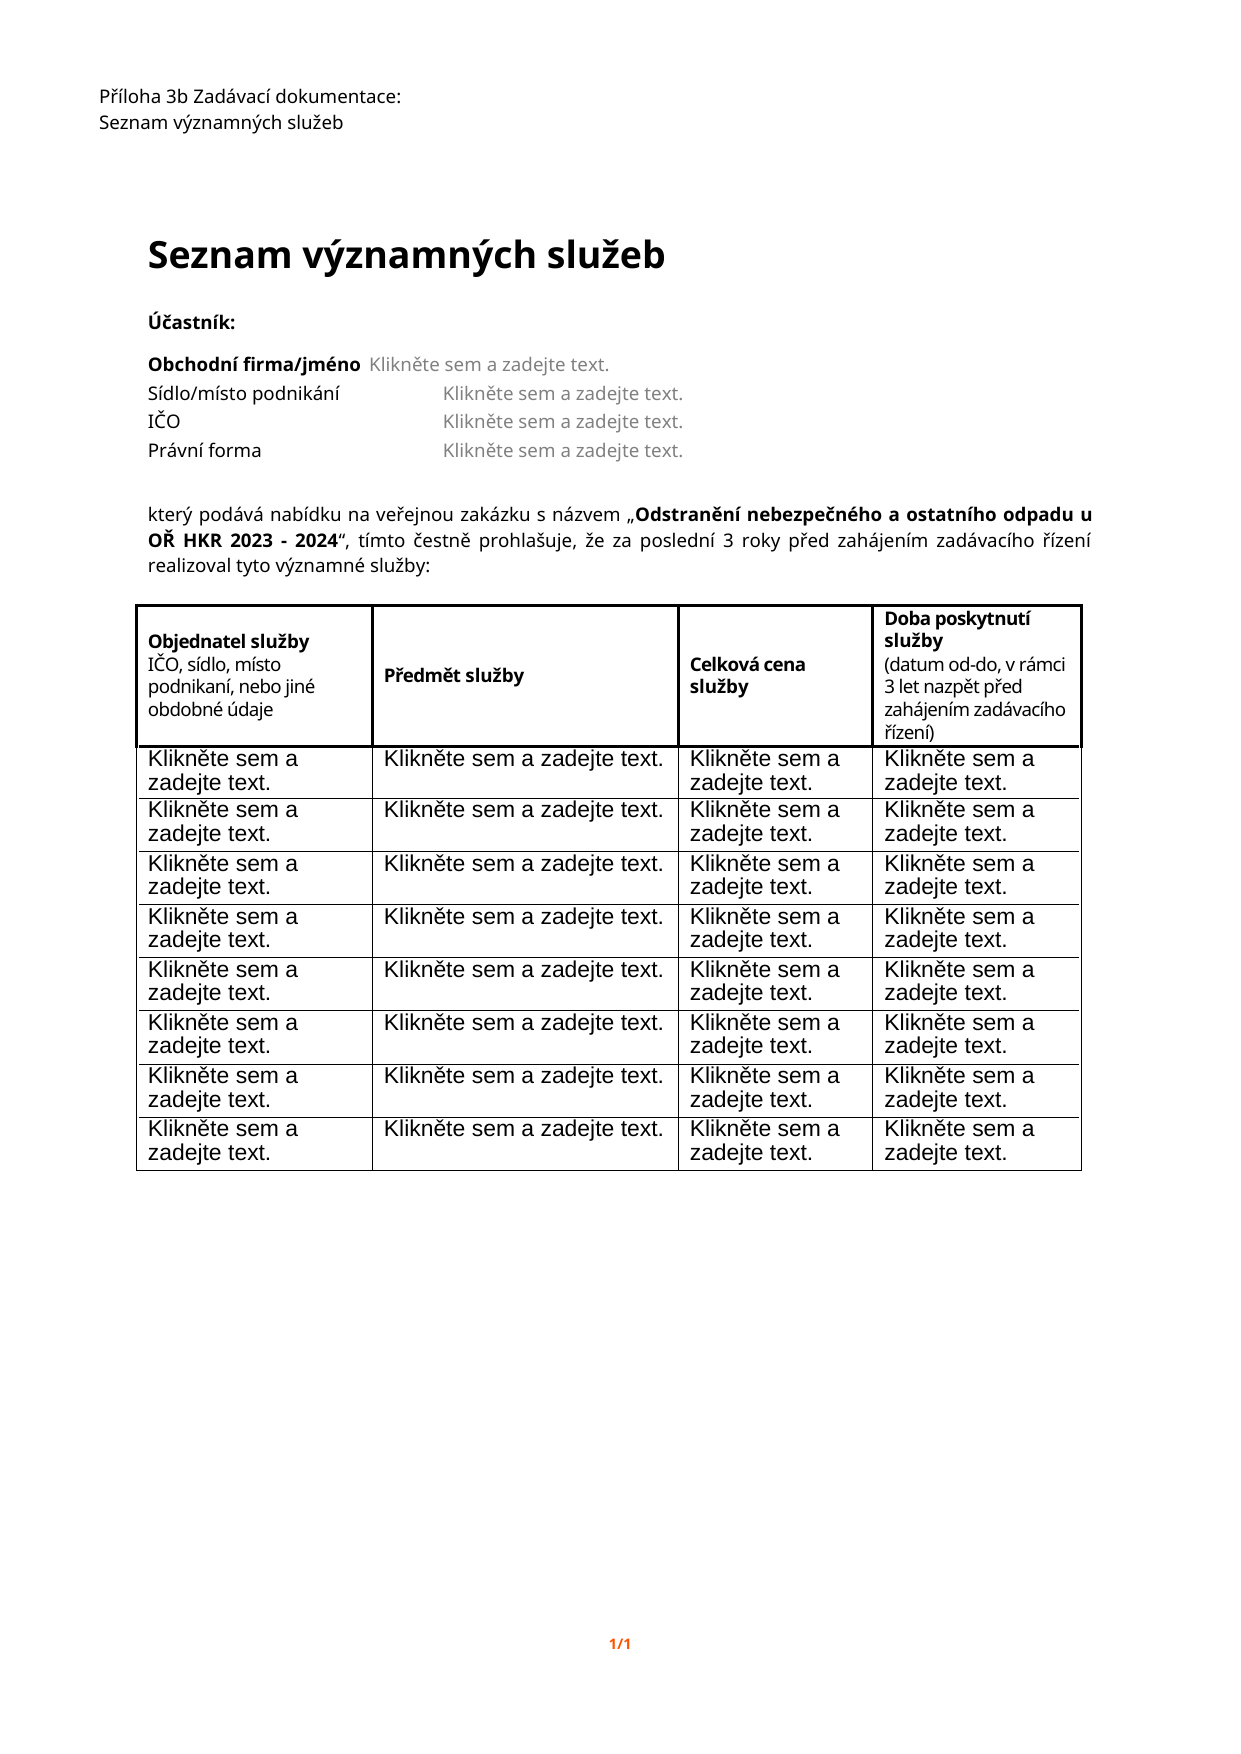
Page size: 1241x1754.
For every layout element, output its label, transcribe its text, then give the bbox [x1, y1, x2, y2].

text IČO [148, 406, 1093, 435]
text Obchodní firma/jméno [148, 348, 1093, 377]
title Seznam významných služeb [148, 228, 1093, 279]
text Účastník: [148, 304, 1093, 335]
table_header Celková cena služby [680, 607, 871, 745]
table_header Objednatel služby IČO, sídlo, místo podnikaní, nebo jiné obdobné údaje [138, 607, 371, 745]
table_header Předmět služby [374, 607, 677, 745]
text Sídlo/místo podnikání [148, 377, 1093, 406]
text Právní forma [148, 435, 1093, 464]
text který podává nabídku na veřejnou zakázku s názvem „Odstranění nebezpečného a ostatního odpadu u OŘ HKR 2023 - 2024“, tímto čestně prohlašuje, že za poslední 3 roky před zahájením zadávacího řízení realizoval tyto významné služby: [148, 502, 1093, 578]
table_header Doba poskytnutí služby (datum od-do, v rámci 3 let nazpět před zahájením zadávacího řízení) [874, 607, 1080, 745]
